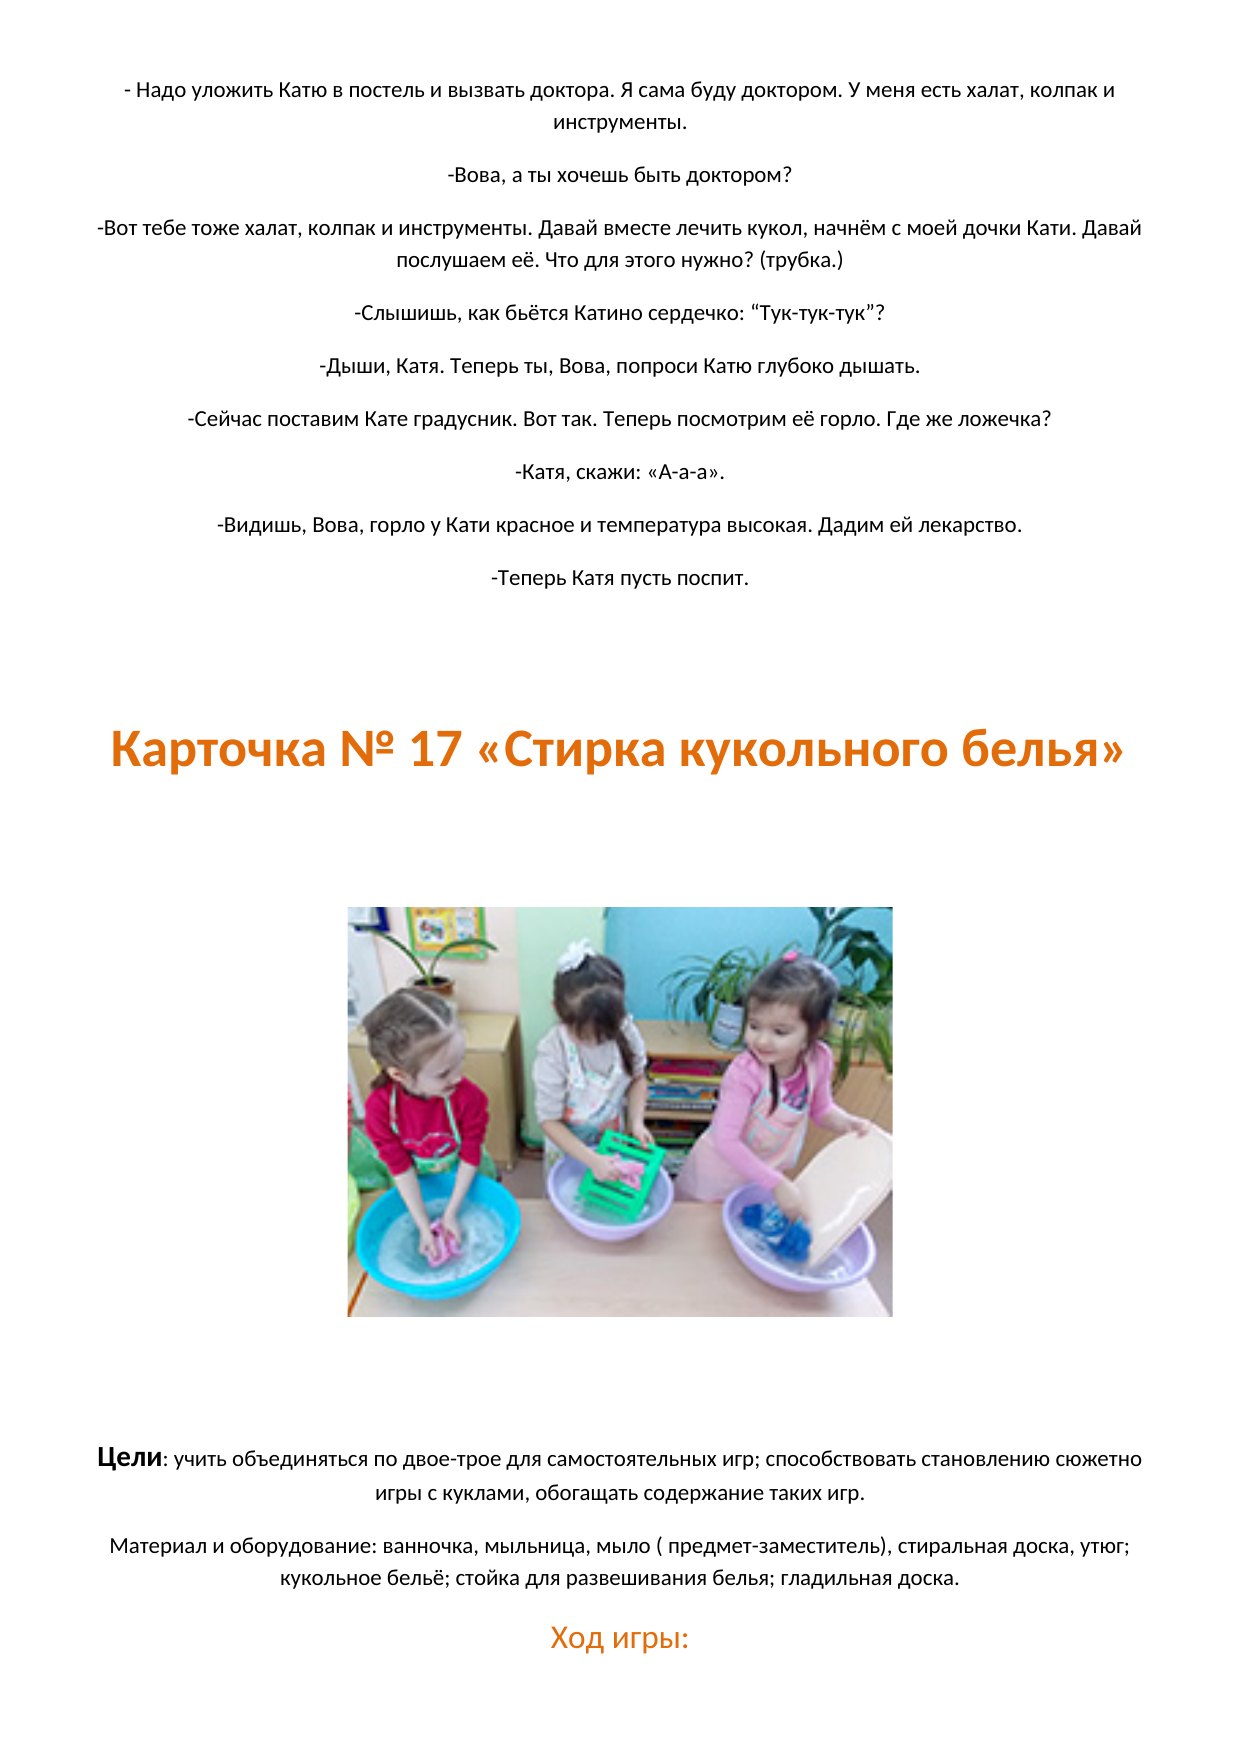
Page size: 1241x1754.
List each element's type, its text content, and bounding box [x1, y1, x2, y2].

text -Вот тебе тоже халат, колпак и инструменты. Давай вместе лечить кукол, начнём с моей дочки Кати. Давай послушаем её. Что для этого нужно? (трубка.) [75, 213, 1165, 273]
text Цели: учить объединяться по двое-трое для самостоятельных игр; способствовать становлению сюжетно игры с куклами, обогащать содержание таких игр. [75, 1438, 1165, 1506]
text - Надо уложить Катю в постель и вызвать доктора. Я сама буду доктором. У меня есть халат, колпак и инструменты. [75, 75, 1165, 135]
text -Дыши, Катя. Теперь ты, Вова, попроси Катю глубоко дышать. [75, 351, 1165, 379]
text -Видишь, Вова, горло у Кати красное и температура высокая. Дадим ей лекарство. [75, 511, 1165, 538]
text -Катя, скажи: «А-а-а». [75, 457, 1165, 486]
text Карточка № 17 «Стирка кукольного белья» [75, 713, 1165, 779]
text -Вова, а ты хочешь быть доктором? [75, 160, 1165, 188]
text -Теперь Катя пусть поспит. [75, 563, 1165, 592]
picture [347, 907, 893, 1317]
text Ход игры: [75, 1616, 1165, 1657]
text -Слышишь, как бьётся Катино сердечко: “Тук-тук-тук”? [75, 298, 1165, 326]
text Материал и оборудование: ванночка, мыльница, мыло ( предмет-заместитель), стиральная доска, утюг; кукольное бельё; стойка для развешивания белья; гладильная доска. [75, 1531, 1165, 1591]
text -Сейчас поставим Кате градусник. Вот так. Теперь посмотрим её горло. Где же ложечка? [75, 404, 1165, 432]
